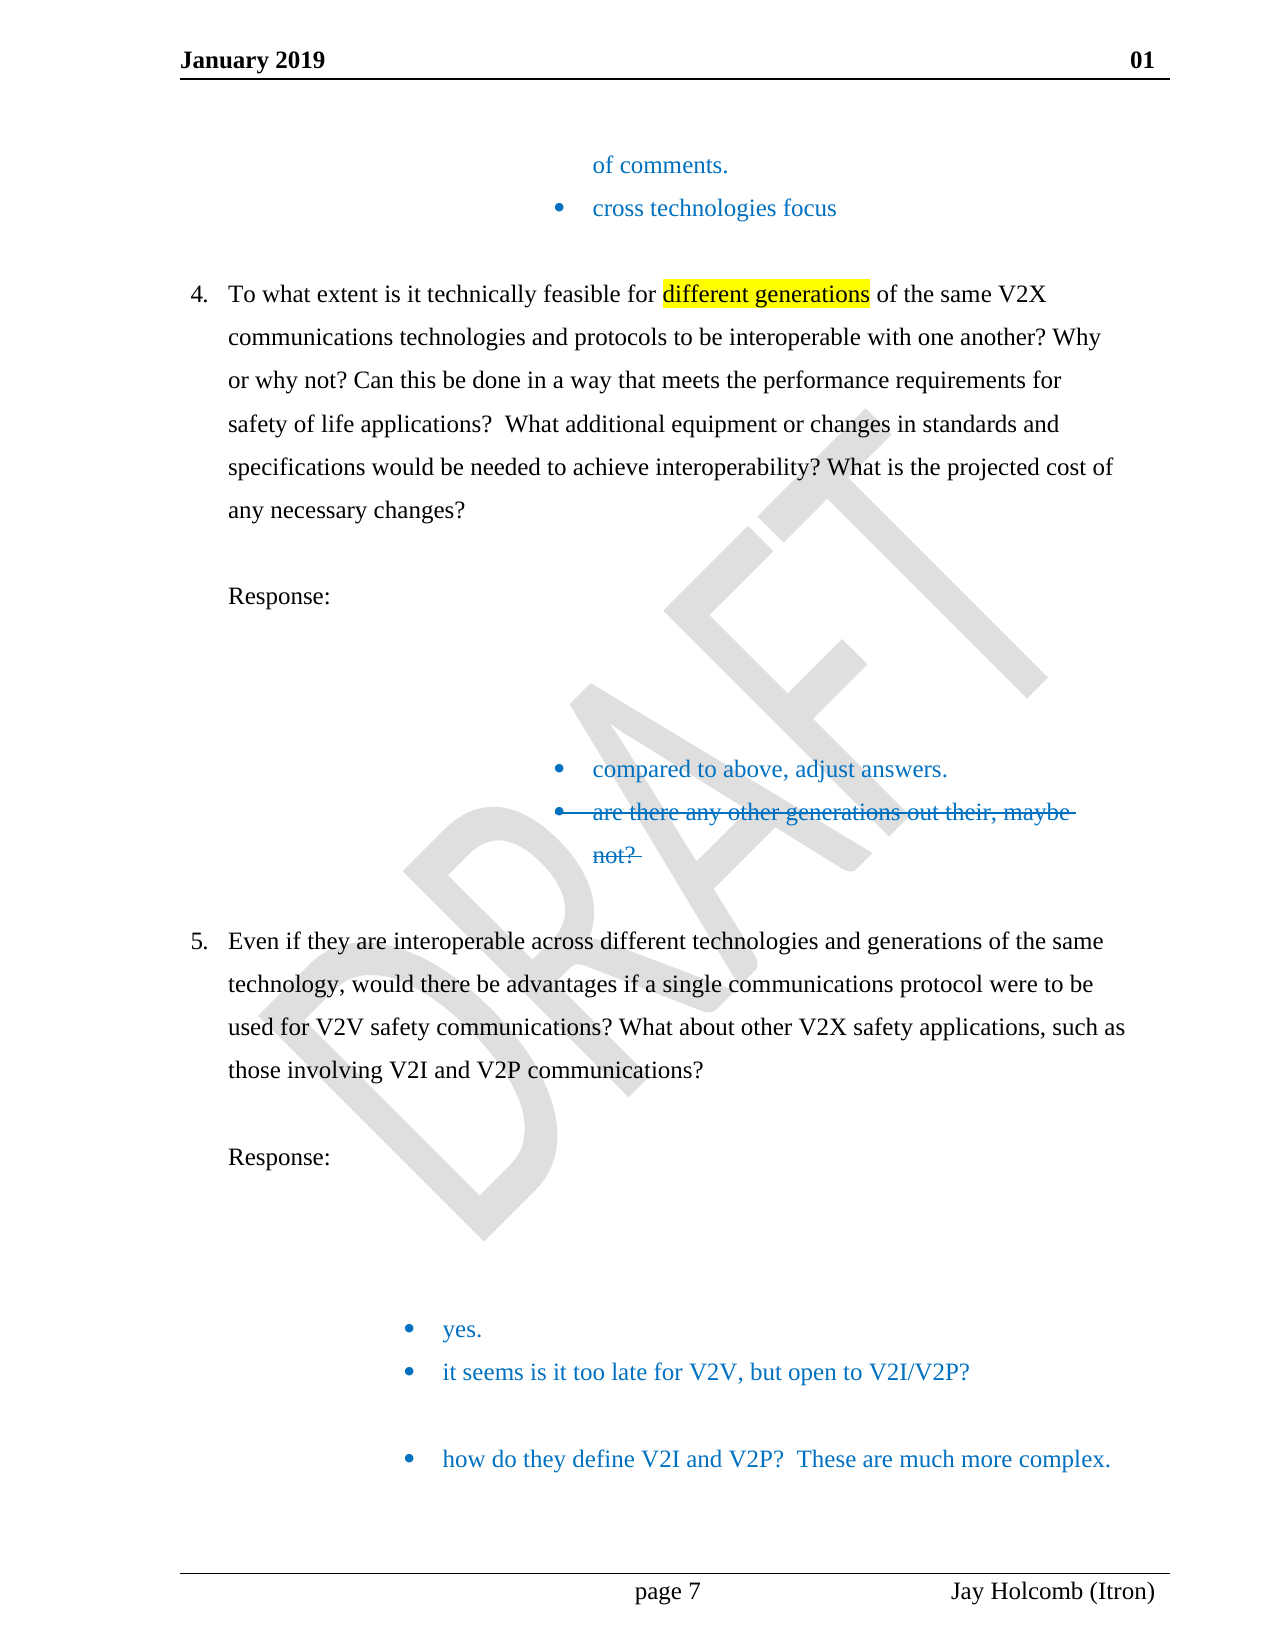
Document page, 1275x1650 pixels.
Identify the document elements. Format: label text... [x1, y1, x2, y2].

list compared to above, adjust answers. [555, 754, 1114, 782]
list how do they define V2I and V2P? These are much more complex. [405, 1444, 1142, 1472]
list yes. [405, 1314, 1142, 1343]
list cross technologies focus [555, 193, 1152, 222]
list it seems is it too late for V2V, but open to V2I/V2P? [405, 1357, 1142, 1386]
list To what extent is it technically feasible for different generations of the same V2X communications technologies and protocols to be interoperable with one another? Why or why not? Can this be done in a way that meets the performance requirements for safety of life applications? What additional equipment or changes in standards and specifications would be needed to achieve interoperability? What is the projected cost of any necessary changes? [190, 279, 1114, 524]
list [555, 150, 1152, 179]
list Response: [228, 581, 1137, 610]
list Even if they are interoperable across different technologies and generations of the same technology, would there be advantages if a single communications protocol were to be used for V2V safety communications? What about other V2X safety applications, such as those involving V2I and V2P communications? [190, 926, 1142, 1084]
list Response: [228, 1142, 1137, 1171]
list are there any other generations out their, maybe not? [555, 797, 1114, 869]
